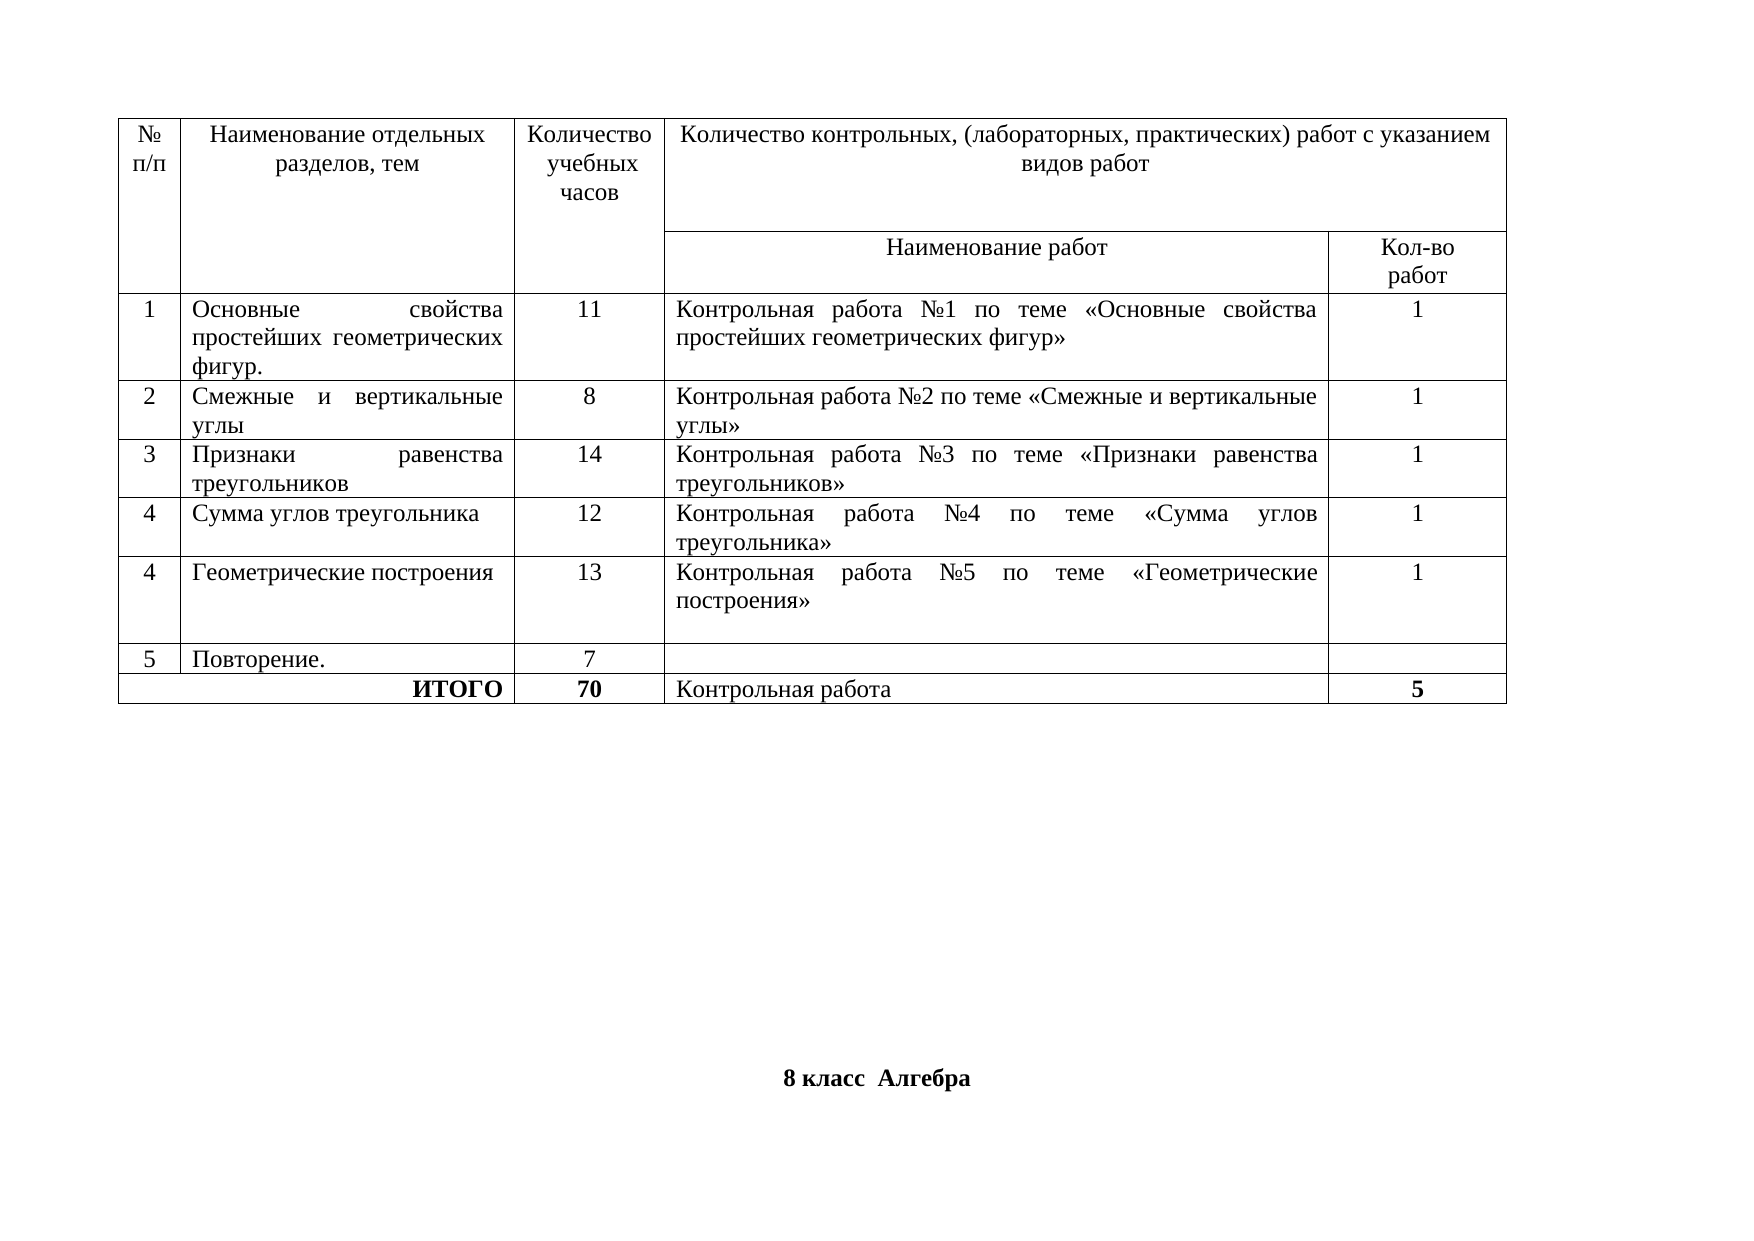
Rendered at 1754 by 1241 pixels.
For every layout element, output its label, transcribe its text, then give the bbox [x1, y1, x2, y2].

table_cell Повторение. [181, 644, 514, 673]
table_cell 1 [1329, 498, 1506, 556]
table_cell 1 [1329, 294, 1506, 380]
text 8 класс Алгебра [118, 1063, 1636, 1092]
table_cell 1 [1329, 557, 1506, 643]
table_cell Контрольная работа №2 по теме «Смежные и вертикальные углы» [665, 381, 1328, 438]
table_header Наименование отдельных разделов, тем [181, 119, 514, 293]
table_cell [665, 644, 1328, 673]
table_cell 5 [119, 644, 180, 673]
table_cell 12 [515, 498, 664, 556]
table_cell Контрольная работа №1 по теме «Основные свойства простейших геометрических фигур» [665, 294, 1328, 380]
table_cell 2 [119, 381, 180, 438]
table_cell Наименование работ [665, 232, 1328, 293]
table_cell Контрольная работа №4 по теме «Сумма углов треугольника» [665, 498, 1328, 556]
table_cell 3 [119, 440, 180, 497]
table_cell Признаки равенства треугольников [181, 440, 514, 497]
table_cell 1 [1329, 440, 1506, 497]
table_cell Смежные и вертикальные углы [181, 381, 514, 438]
table_header Количество контрольных, (лабораторных, практических) работ с указанием видов работ [665, 119, 1506, 231]
table_cell 70 [515, 674, 664, 702]
table_cell 4 [119, 557, 180, 643]
table_cell Кол-во работ [1329, 232, 1506, 293]
table_cell 7 [515, 644, 664, 673]
table_header Количество учебных часов [515, 119, 664, 293]
table_header № п/п [119, 119, 180, 293]
table_cell Геометрические построения [181, 557, 514, 643]
table_cell 11 [515, 294, 664, 380]
table_cell Контрольная работа №3 по теме «Признаки равенства треугольников» [665, 440, 1328, 497]
table_cell [1329, 644, 1506, 673]
table_cell 4 [119, 498, 180, 556]
table_cell Основные свойства простейших геометрических фигур. [181, 294, 514, 380]
table_cell 1 [119, 294, 180, 380]
table_cell 1 [1329, 381, 1506, 438]
table_cell Контрольная работа [665, 674, 1328, 702]
table_cell 13 [515, 557, 664, 643]
table_cell Контрольная работа №5 по теме «Геометрические построения» [665, 557, 1328, 643]
table_cell ИТОГО [119, 674, 514, 702]
table_cell 8 [515, 381, 664, 438]
table_cell 14 [515, 440, 664, 497]
table_cell 5 [1329, 674, 1506, 702]
table_cell Сумма углов треугольника [181, 498, 514, 556]
